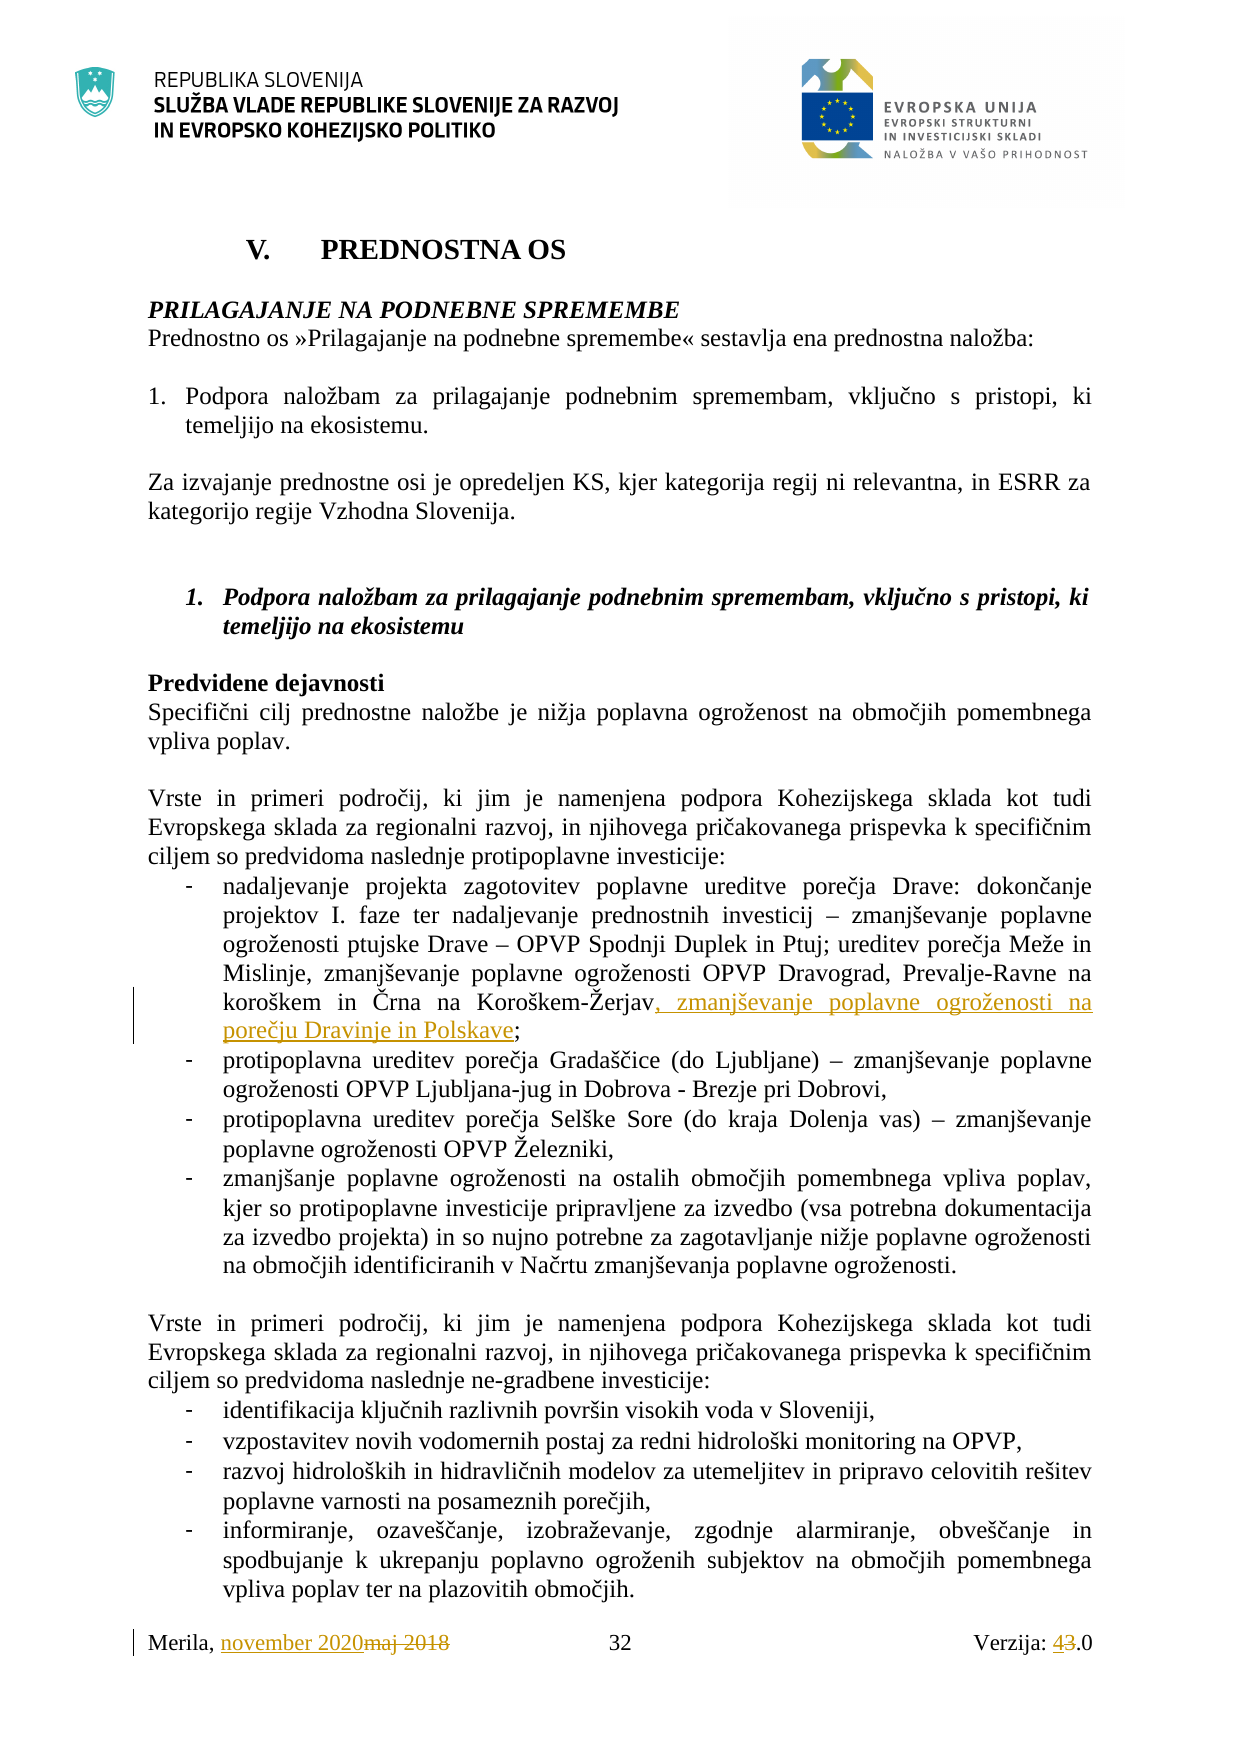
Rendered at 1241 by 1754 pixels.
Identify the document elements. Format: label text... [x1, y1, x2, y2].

list Podpora naložbam za prilagajanje podnebnim spremembam, vključno s pristopi, ki temeljijo na ekosistemu. [148, 381, 1093, 438]
text Vrste in primeri področij, ki jim je namenjena podpora Kohezijskega sklada kot tudi Evropskega sklada za regionalni razvoj, in njihovega pričakovanega prispevka k specifičnim ciljem so predvidoma naslednje protipoplavne investicije: [148, 783, 1093, 870]
list protipoplavna ureditev porečja Selške Sore (do kraja Dolenja vas) – zmanjševanje poplavne ogroženosti OPVP Železniki, [185, 1103, 1093, 1163]
list Podpora naložbam za prilagajanje podnebnim spremembam, vključno s pristopi, ki temeljijo na ekosistemu [185, 582, 1093, 640]
list protipoplavna ureditev porečja Gradaščice (do Ljubljane) – zmanjševanje poplavne ogroženosti OPVP Ljubljana-jug in Dobrova - Brezje pri Dobrovi, [185, 1044, 1093, 1103]
text PRILAGAJANJE NA PODNEBNE SPREMEMBE [148, 295, 1093, 323]
text Predvidene dejavnosti [148, 668, 1093, 697]
list razvoj hidroloških in hidravličnih modelov za utemeljitev in pripravo celovitih rešitev poplavne varnosti na posameznih porečjih, [185, 1455, 1093, 1515]
picture [75, 67, 619, 144]
list zmanjšanje poplavne ogroženosti na ostalih območjih pomembnega vpliva poplav, kjer so protipoplavne investicije pripravljene za izvedbo (vsa potrebna dokumentacija za izvedbo projekta) in so nujno potrebne za zagotavljanje nižje poplavne ogroženosti na območjih identificiranih v Načrtu zmanjševanja poplavne ogroženosti. [185, 1163, 1093, 1279]
list identifikacija ključnih razlivnih površin visokih voda v Sloveniji, [185, 1394, 1093, 1425]
text Specifični cilj prednostne naložbe je nižja poplavna ogroženost na območjih pomembnega vpliva poplav. [148, 697, 1093, 755]
list vzpostavitev novih vodomernih postaj za redni hidrološki monitoring na OPVP, [185, 1425, 1093, 1455]
list nadaljevanje projekta zagotovitev poplavne ureditve porečja Drave: dokončanje projektov I. faze ter nadaljevanje prednostnih investicij – zmanjševanje poplavne ogroženosti ptujske Drave – OPVP Spodnji Duplek in Ptuj; ureditev porečja Meže in Mislinje, zmanjševanje poplavne ogroženosti OPVP Dravograd, Prevalje-Ravne na koroškem in Črna na Koroškem-Žerjav; [185, 870, 1093, 1044]
text Za izvajanje prednostne osi je opredeljen KS, kjer kategorija regij ni relevantna, in ESRR za kategorijo regije Vzhodna Slovenija. [148, 467, 1093, 525]
list informiranje, ozaveščanje, izobraževanje, zgodnje alarmiranje, obveščanje in spodbujanje k ukrepanju poplavno ogroženih subjektov na območjih pomembnega vpliva poplav ter na plazovitih območjih. [185, 1515, 1093, 1603]
picture [728, 16, 1125, 208]
text Prednostno os »Prilagajanje na podnebne spremembe« sestavlja ena prednostna naložba: [148, 323, 1093, 352]
subtitle PREDNOSTNA OS [246, 232, 1093, 266]
text Vrste in primeri področij, ki jim je namenjena podpora Kohezijskega sklada kot tudi Evropskega sklada za regionalni razvoj, in njihovega pričakovanega prispevka k specifičnim ciljem so predvidoma naslednje ne-gradbene investicije: [148, 1308, 1093, 1394]
